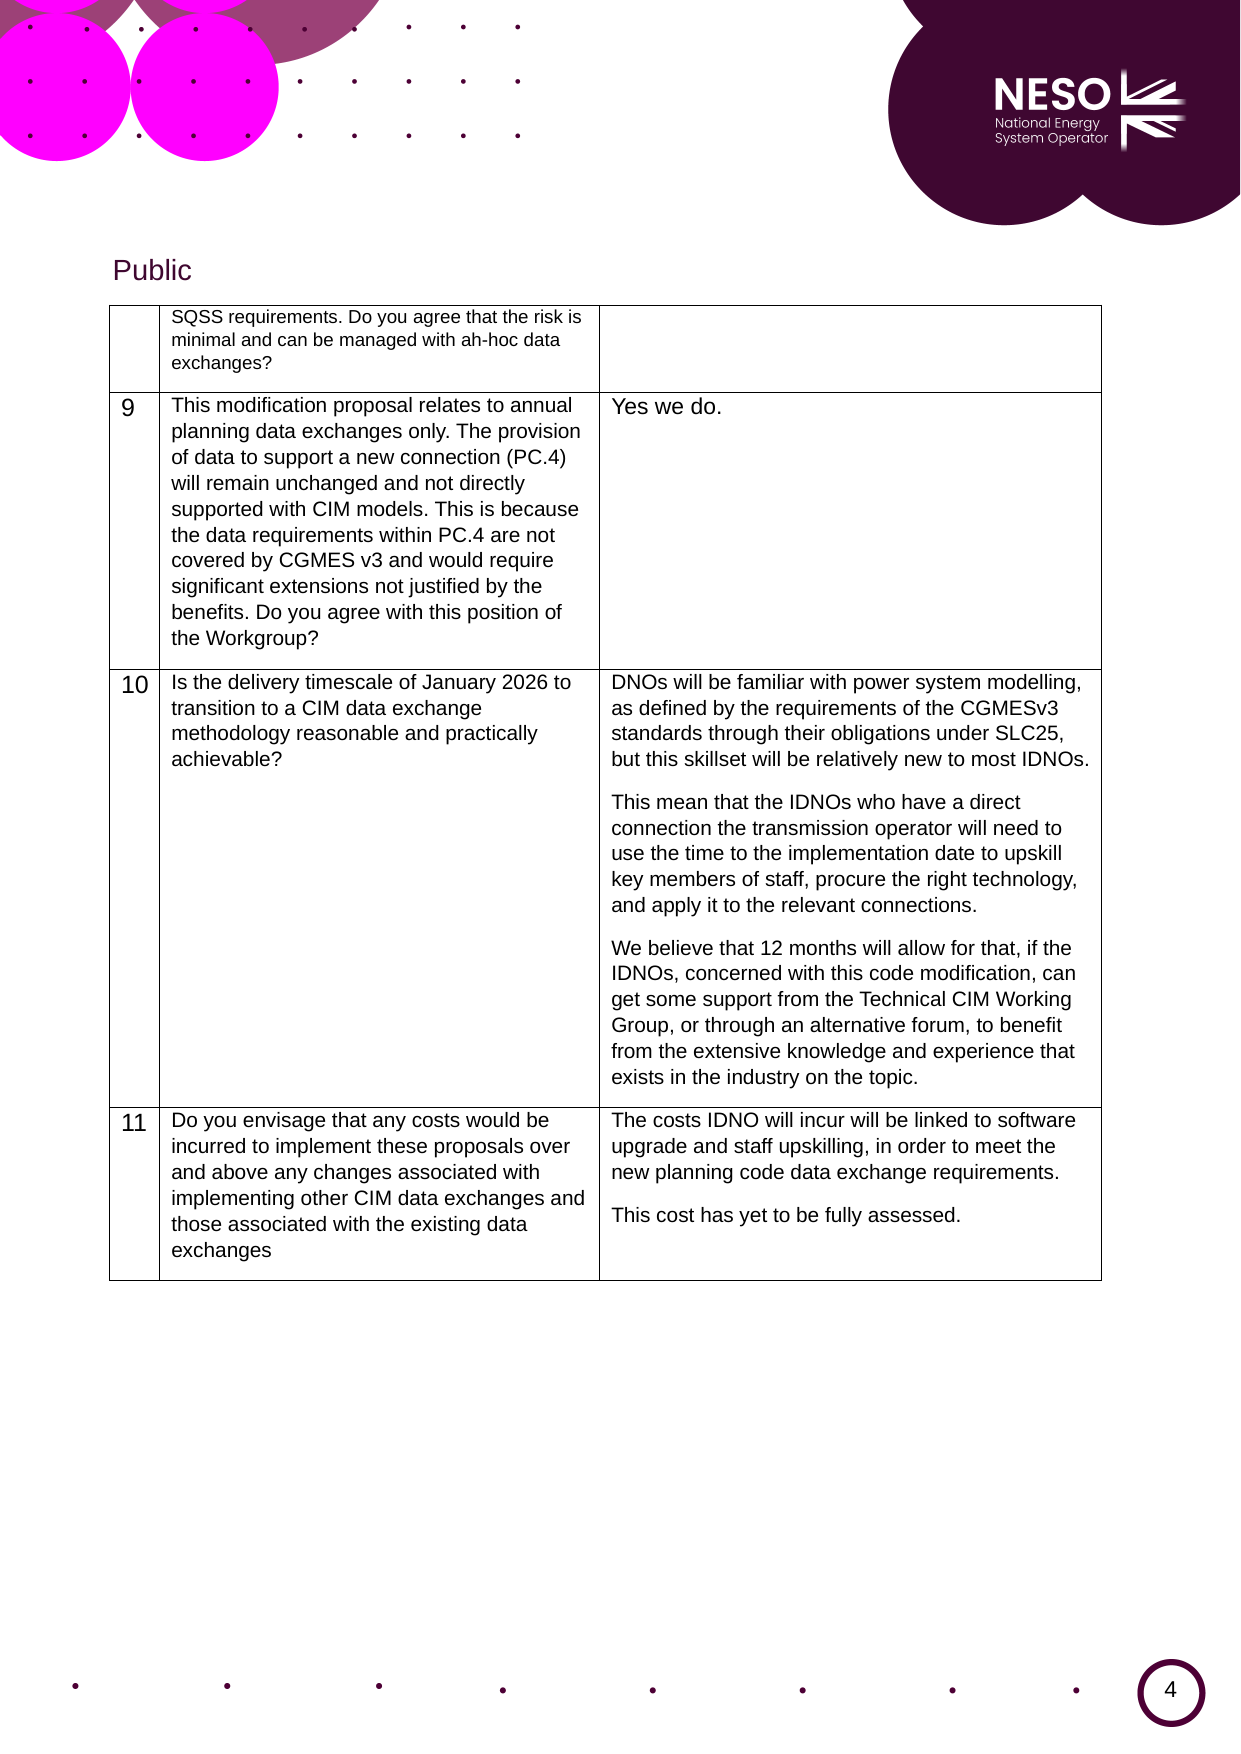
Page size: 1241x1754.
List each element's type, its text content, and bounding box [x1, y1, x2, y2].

table_cell 8 [110, 306, 159, 392]
picture [0, 0, 1241, 1754]
table_cell This modification proposal relates to annual planning data exchanges only. The provision of data to support a new connection (PC.4) will remain unchanged and not directly supported with CIM models. This is because the data requirements within PC.4 are not covered by CGMES v3 and would require significant extensions not justified by the benefits. Do you agree with this position of the Workgroup? [160, 393, 599, 668]
table_cell DNOs will be familiar with power system modelling, as defined by the requirements of the CGMESv3 standards through their obligations under SLC25, but this skillset will be relatively new to most IDNOs. This mean that the IDNOs who have a direct connection the transmission operator will need to use the time to the implementation date to upskill key members of staff, procure the right technology, and apply it to the relevant connections. We believe that 12 months will allow for that, if the IDNOs, concerned with this code modification, can get some support from the Technical CIM Working Group, or through an alternative forum, to benefit from the extensive knowledge and experience that exists in the industry on the topic. [600, 670, 1101, 1107]
table_cell 10 [110, 670, 159, 1107]
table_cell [160, 306, 599, 392]
table_cell Is the delivery timescale of January 2026 to transition to a CIM data exchange methodology reasonable and practically achievable? [160, 670, 599, 1107]
table_cell 9 [110, 393, 159, 668]
table_cell 11 [110, 1108, 159, 1280]
table_cell The costs IDNO will incur will be linked to software upgrade and staff upskilling, in order to meet the new planning code data exchange requirements. This cost has yet to be fully assessed. [600, 1108, 1101, 1280]
table_cell Do you envisage that any costs would be incurred to implement these proposals over and above any changes associated with implementing other CIM data exchanges and those associated with the existing data exchanges [160, 1108, 599, 1280]
